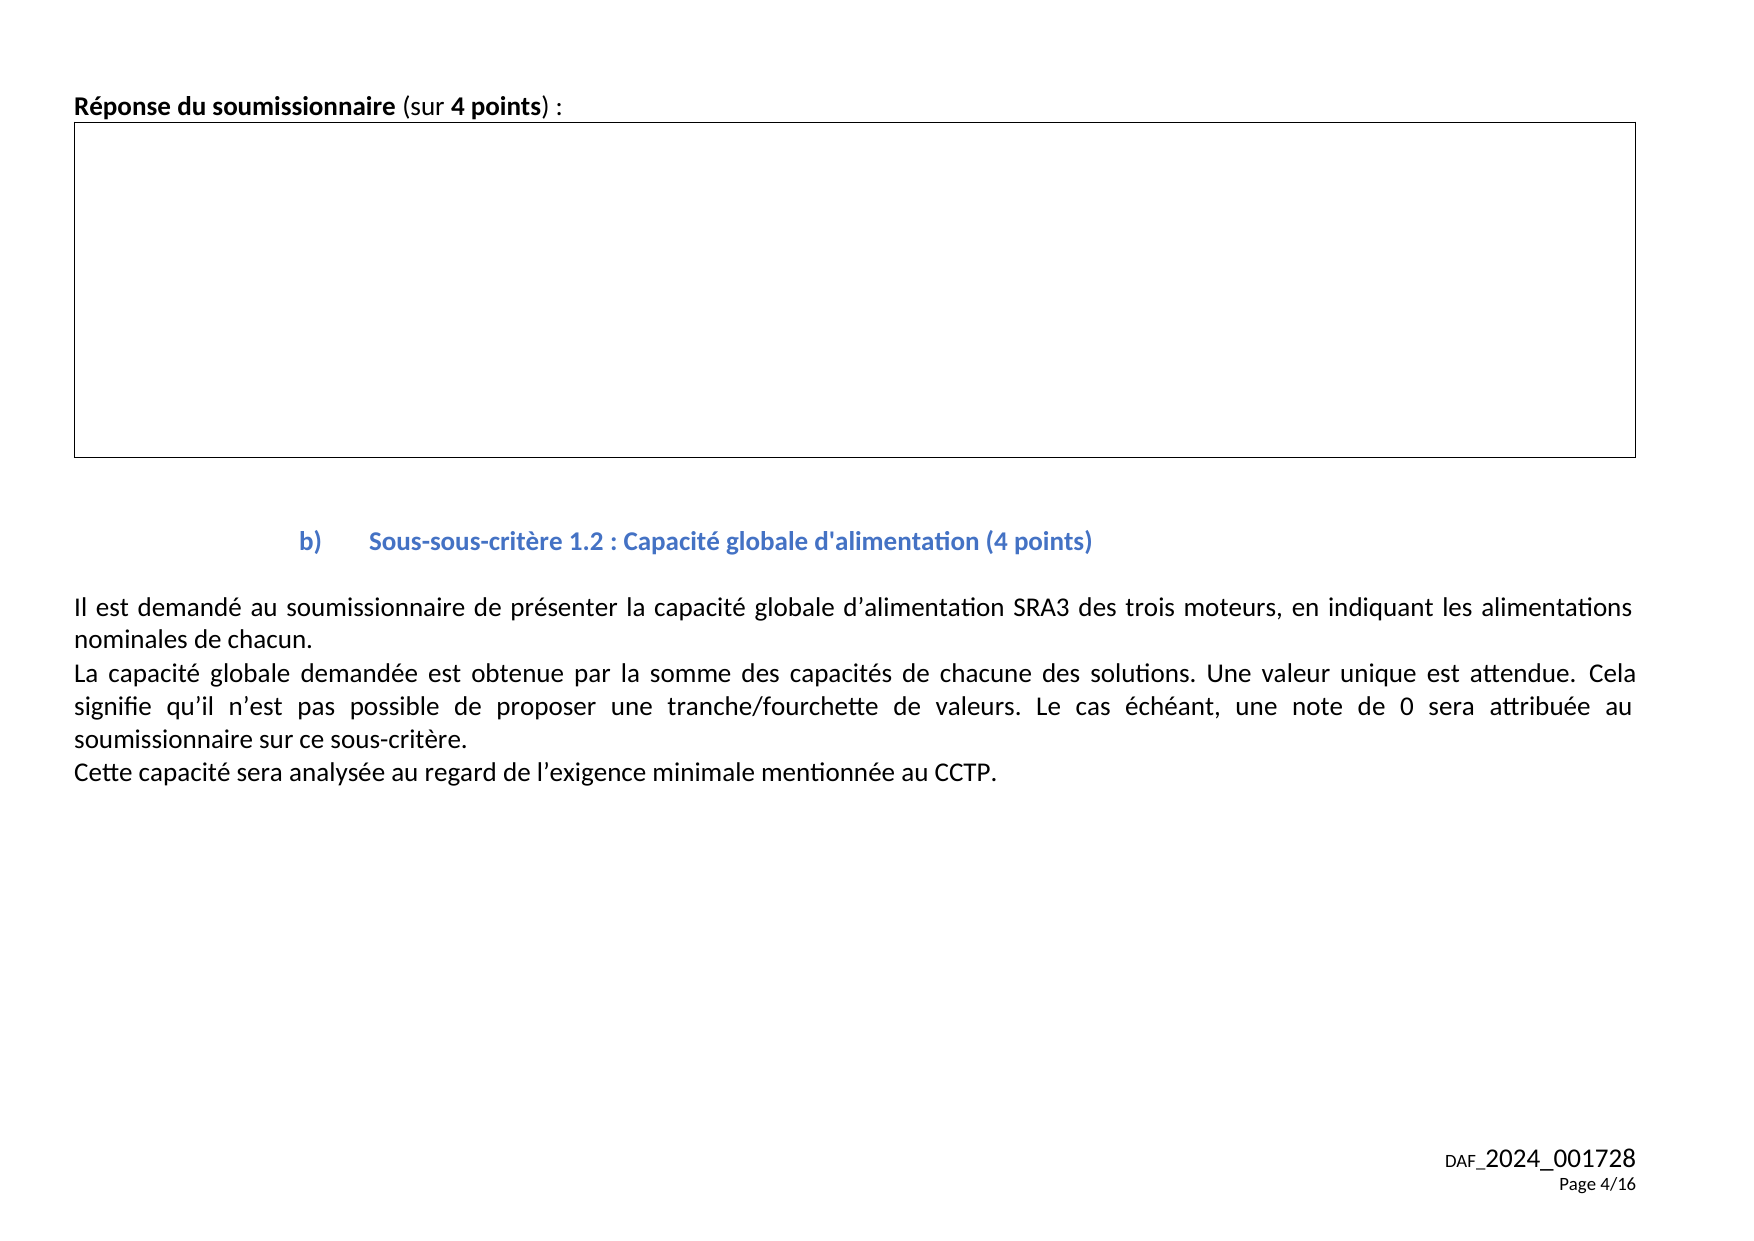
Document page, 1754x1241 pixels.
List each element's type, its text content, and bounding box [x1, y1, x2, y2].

text La capacité globale demandée est obtenue par la somme des capacités de chacune des solutions. Une valeur unique est attendue. Cela signifie qu’il n’est pas possible de proposer une tranche/fourchette de valeurs. Le cas échéant, une note de 0 sera attribuée au soumissionnaire sur ce sous-critère. [74, 656, 1636, 755]
text Réponse du soumissionnaire (sur 4 points) : [74, 89, 1636, 122]
table_header [75, 123, 1635, 457]
subtitle Sous-sous-critère 1.2 : Capacité globale d'alimentation (4 points) [299, 524, 1636, 557]
text Il est demandé au soumissionnaire de présenter la capacité globale d’alimentation SRA3 des trois moteurs, en indiquant les alimentations nominales de chacun. [74, 590, 1636, 656]
text Cette capacité sera analysée au regard de l’exigence minimale mentionnée au CCTP. [74, 755, 1636, 788]
